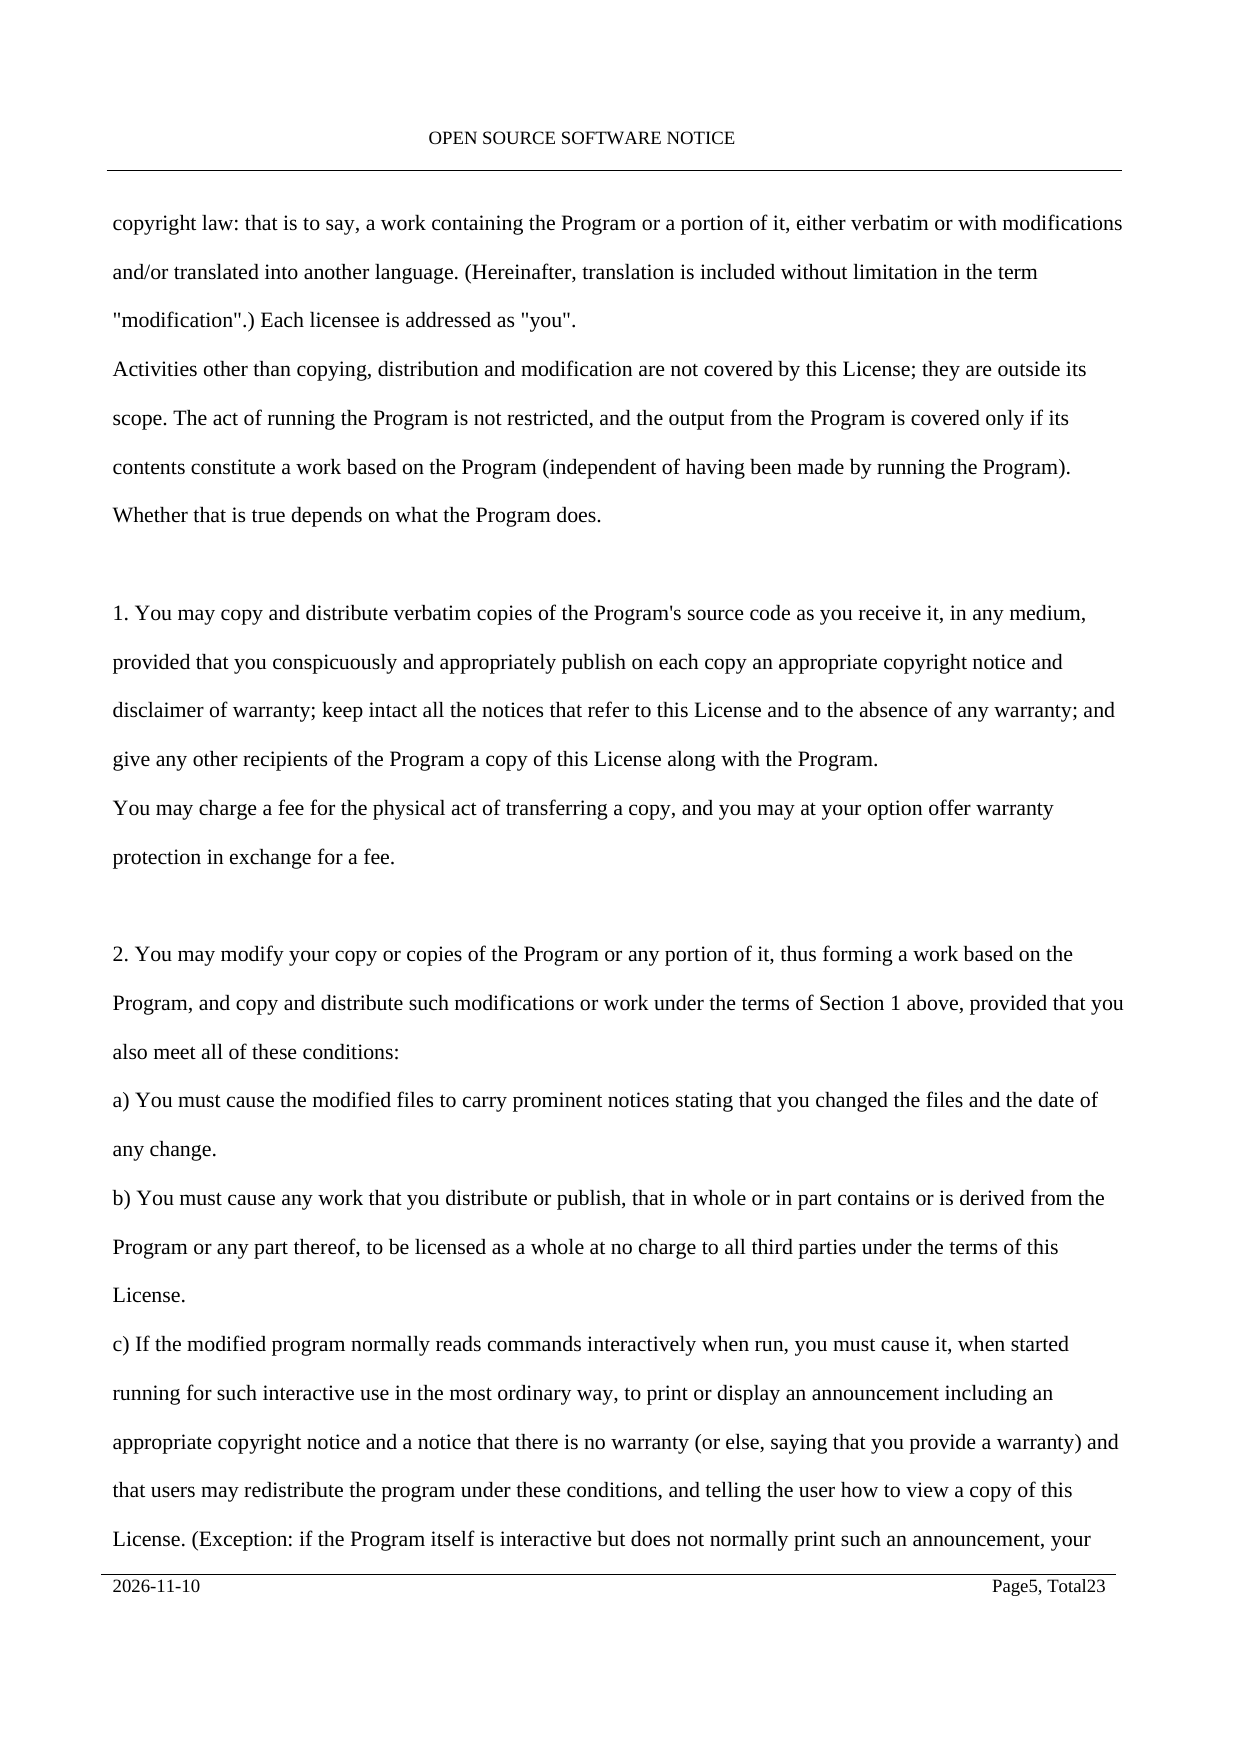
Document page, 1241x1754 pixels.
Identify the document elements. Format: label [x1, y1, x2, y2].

text [112, 206, 1128, 1555]
